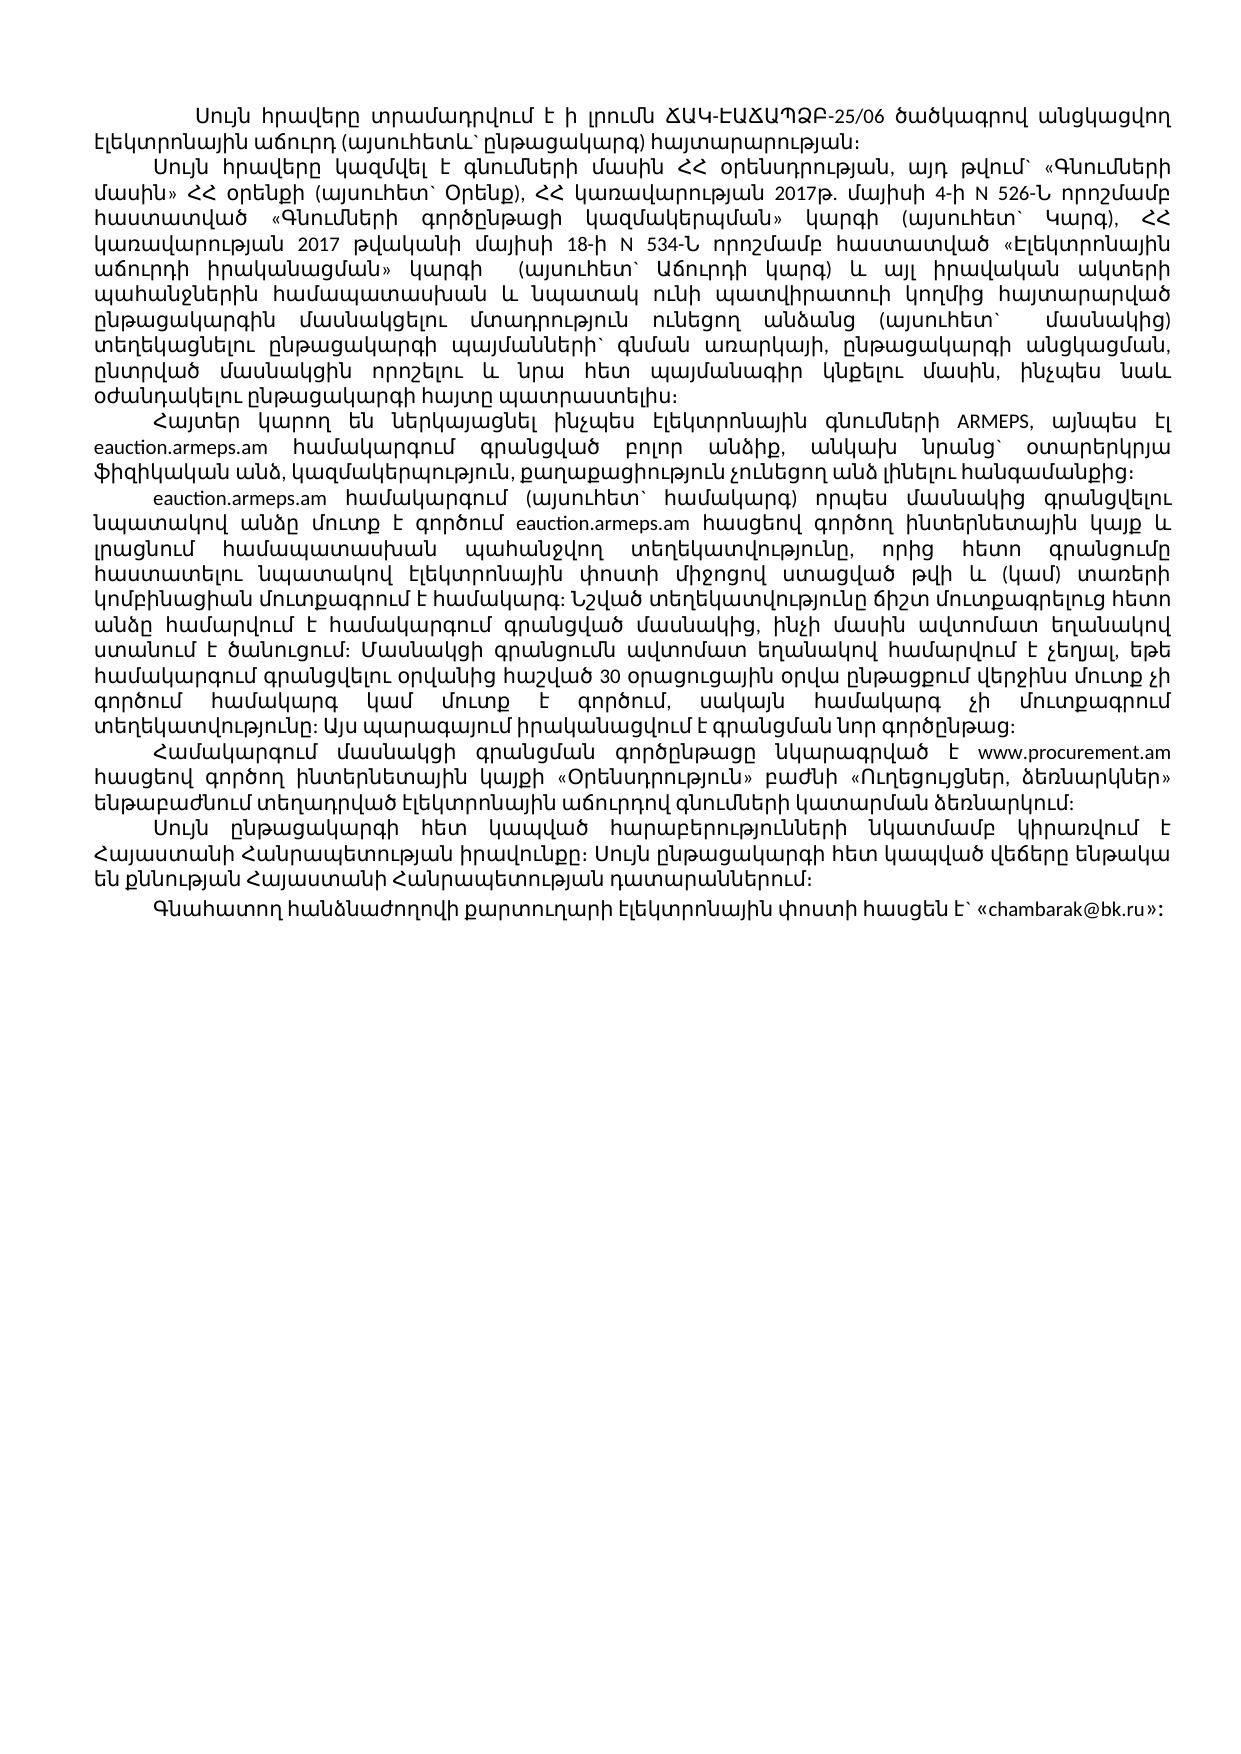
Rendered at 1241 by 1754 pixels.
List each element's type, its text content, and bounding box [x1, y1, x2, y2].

text Սույն ընթացակարգի հետ կապված հարաբերությունների նկատմամբ կիրառվում է Հայաստանի Հանրապետության իրավունքը։ Սույն ընթացակարգի հետ կապված վեճերը ենթակա են քննության Հայաստանի Հանրապետության դատարաններում։ [94, 815, 1171, 892]
text Գնահատող հանձնաժողովի քարտուղարի էլեկտրոնային փոստի հասցեն է` «chambarak@bk.ru»: [94, 892, 1171, 922]
text Սույն հրավերը տրամադրվում է ի լրումն ՃԱԿ-ԷԱՃԱՊՁԲ-25/06 ծածկագրով անցկացվող էլեկտրոնային աճուրդ (այսուհետև` ընթացակարգ) հայտարարության։ [94, 104, 1171, 154]
text eauction.armeps.am համակարգում (այսուհետ` համակարգ) որպես մասնակից գրանցվելու նպատակով անձը մուտք է գործում eauction.armeps.am հասցեով գործող ինտերնետային կայք և լրացնում համապատասխան պահանջվող տեղեկատվությունը, որից հետո գրանցումը հաստատելու նպատակով էլեկտրոնային փոստի միջոցով ստացված թվի և (կամ) տառերի կոմբինացիան մուտքագրում է համակարգ: Նշված տեղեկատվությունը ճիշտ մուտքագրելուց հետո անձը համարվում է համակարգում գրանցված մասնակից, ինչի մասին ավտոմատ եղանակով ստանում է ծանուցում: Մասնակցի գրանցումն ավտոմատ եղանակով համարվում է չեղյալ, եթե համակարգում գրանցվելու օրվանից հաշված 30 օրացուցային օրվա ընթացքում վերջինս մուտք չի գործում համակարգ կամ մուտք է գործում, սակայն համակարգ չի մուտքագրում տեղեկատվությունը: Այս պարագայում իրականացվում է գրանցման նոր գործընթաց: [94, 485, 1171, 739]
text Սույն հրավերը կազմվել է գնումների մասին ՀՀ օրենսդրության, այդ թվում` «Գնումների մասին» ՀՀ օրենքի (այսուհետ` Օրենք), ՀՀ կառավարության 2017թ. մայիսի 4-ի N 526-Ն որոշմամբ հաստատված «Գնումների գործընթացի կազմակերպման» կարգի (այսուհետ` Կարգ), ՀՀ կառավարության 2017 թվականի մայիսի 18-ի N 534-Ն որոշմամբ հաստատված «Էլեկտրոնային աճուրդի իրականացման» կարգի (այսուհետ` Աճուրդի կարգ) և այլ իրավական ակտերի պահանջներին համապատասխան և նպատակ ունի պատվիրատուի կողմից հայտարարված ընթացակարգին մասնակցելու մտադրություն ունեցող անձանց (այսուհետ` մասնակից) տեղեկացնելու ընթացակարգի պայմանների` գնման առարկայի, ընթացակարգի անցկացման, ընտրված մասնակցին որոշելու և նրա հետ պայմանագիր կնքելու մասին, ինչպես նաև օժանդակելու ընթացակարգի հայտը պատրաստելիս։ [94, 154, 1171, 409]
text Համակարգում մասնակցի գրանցման գործընթացը նկարագրված է www.procurement.am հասցեով գործող ինտերնետային կայքի «Օրենսդրություն» բաժնի «Ուղեցույցներ, ձեռնարկներ» ենթաբաժնում տեղադրված էլեկտրոնային աճուրդով գնումների կատարման ձեռնարկում: [94, 739, 1171, 815]
text Հայտեր կարող են ներկայացնել ինչպես էլեկտրոնային գնումների ARMEPS, այնպես էլ eauction.armeps.am համակարգում գրանցված բոլոր անձիք, անկախ նրանց` օտարերկրյա ֆիզիկական անձ, կազմակերպություն, քաղաքացիություն չունեցող անձ լինելու հանգամանքից։ [94, 409, 1171, 485]
